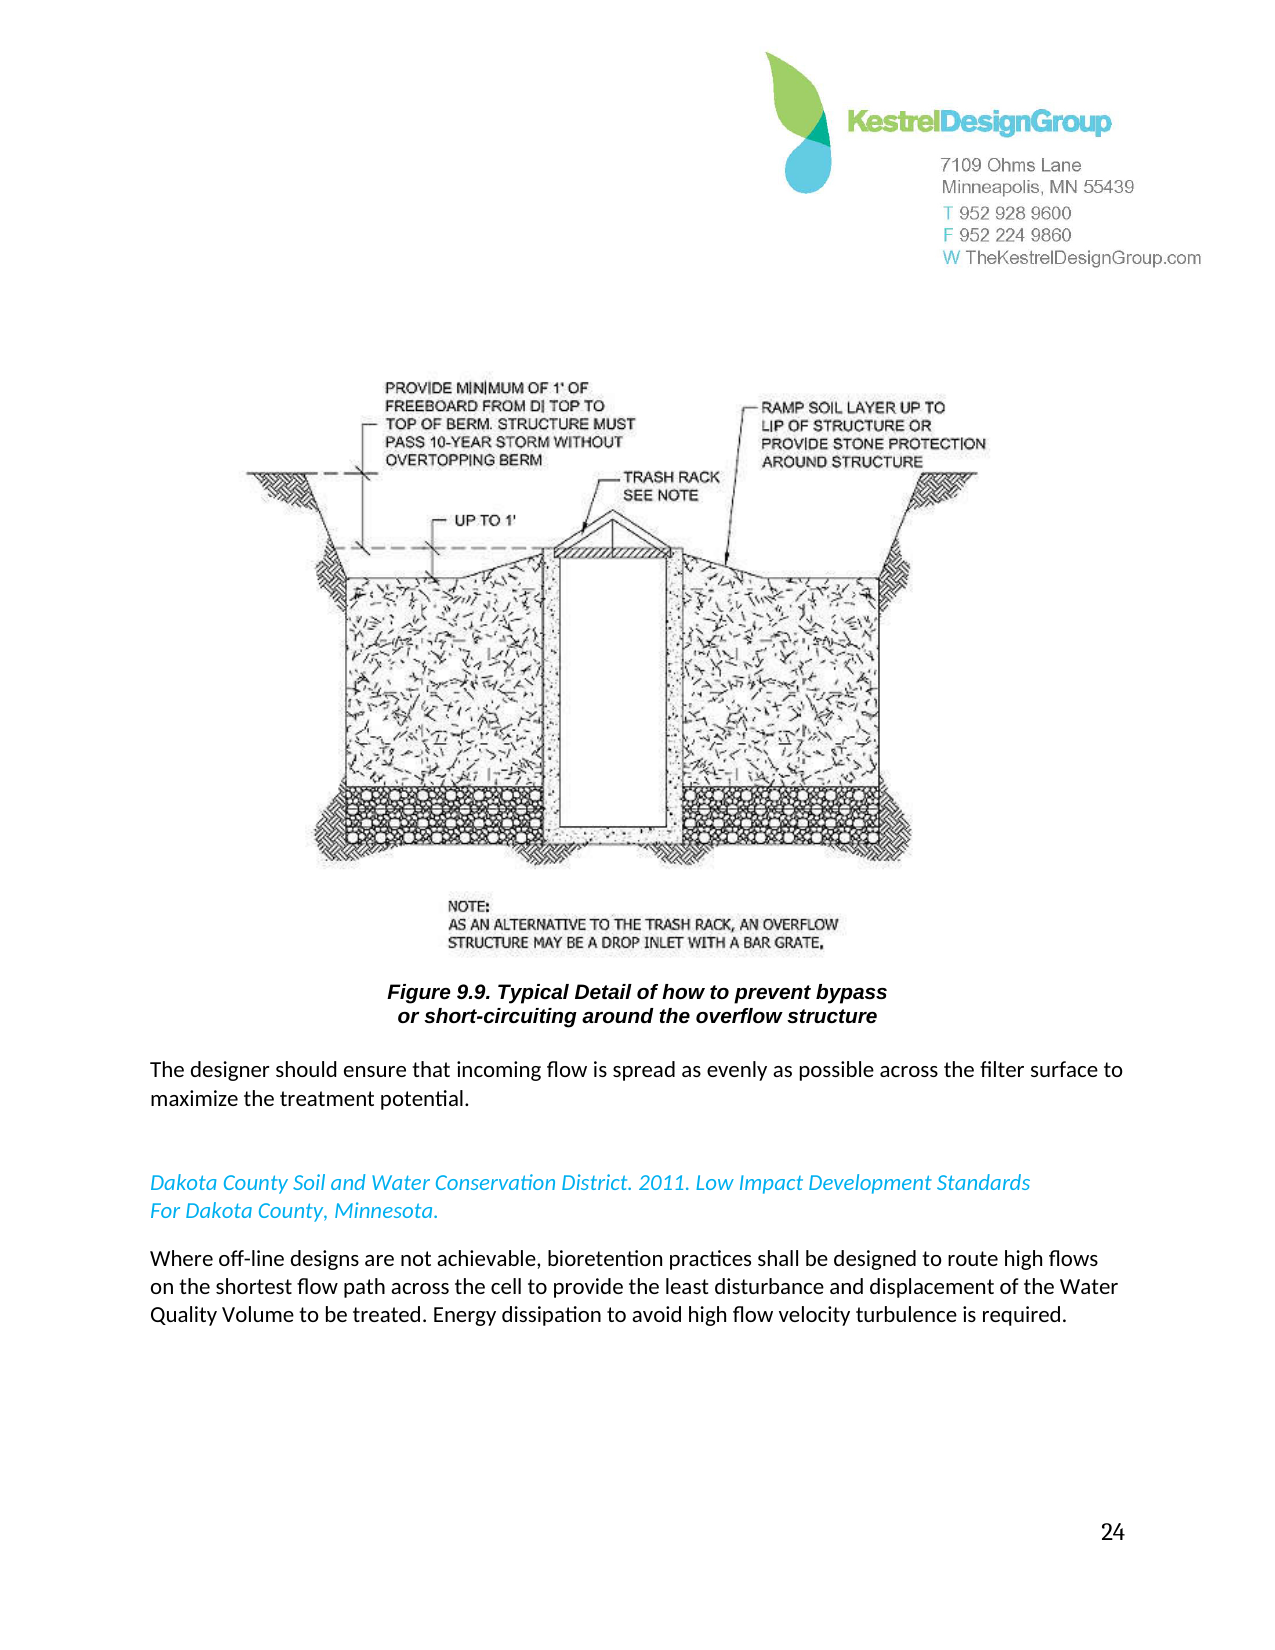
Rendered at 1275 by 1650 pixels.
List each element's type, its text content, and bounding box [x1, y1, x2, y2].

picture [757, 44, 1210, 274]
text Dakota County Soil and Water Conservation District. 2011. Low Impact Development Standards [150, 1168, 1125, 1196]
text The designer should ensure that incoming flow is spread as evenly as possible across the filter surface to maximize the treatment potential. [150, 1056, 1125, 1112]
text For Dakota County, Minnesota. [150, 1196, 1125, 1224]
text Figure 9.9. Typical Detail of how to prevent bypass [150, 980, 1125, 1004]
text or short-circuiting around the overflow structure [150, 1004, 1125, 1028]
picture [206, 327, 1069, 980]
text Where off-line designs are not achievable, bioretention practices shall be designed to route high flows on the shortest flow path across the cell to provide the least disturbance and displacement of the Water Quality Volume to be treated. Energy dissipation to avoid high flow velocity turbulence is required. [150, 1244, 1125, 1328]
